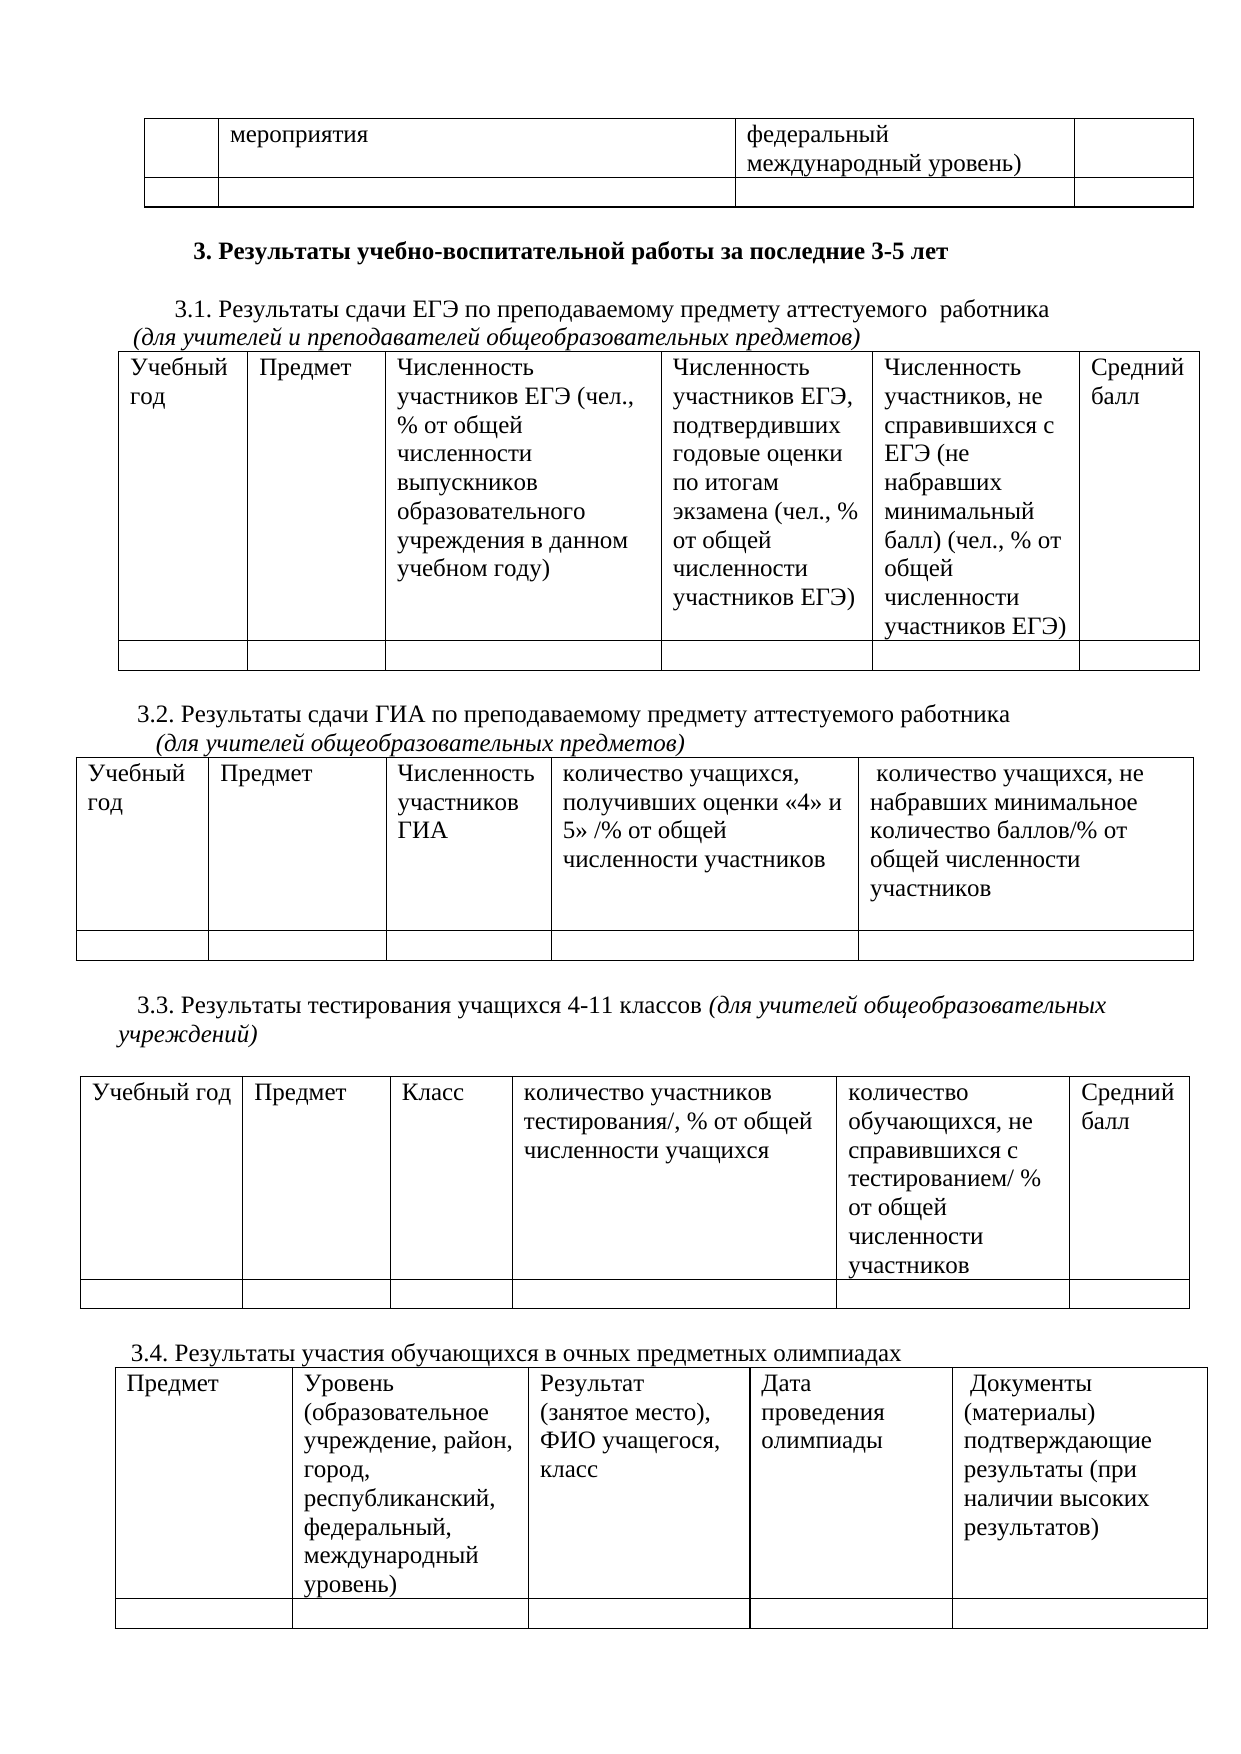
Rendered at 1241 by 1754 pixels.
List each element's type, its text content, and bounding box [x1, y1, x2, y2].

text (для учителей общеобразовательных предметов) [118, 728, 1152, 757]
table_header Класс [391, 1077, 512, 1278]
table_cell [552, 931, 858, 960]
table_cell [837, 1280, 1069, 1308]
table_header № [145, 119, 218, 177]
table_cell [391, 1280, 512, 1308]
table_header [219, 119, 735, 177]
table_cell [248, 641, 385, 669]
table_header Учебный год [81, 1077, 242, 1278]
table_header Учебный год [119, 352, 247, 640]
table_header Предмет [248, 352, 385, 640]
table_header Дата проведения олимпиады [751, 1368, 952, 1598]
table_header Предмет [116, 1368, 292, 1598]
table_header Предмет [243, 1077, 390, 1278]
table_cell [81, 1280, 242, 1308]
table_header количество учащихся, получивших оценки «4» и 5» /% от общей численности участников [552, 758, 858, 930]
table_header количество обучающихся, не справившихся с тестированием/ % от общей численности участников [837, 1077, 1069, 1278]
table_header количество учащихся, не набравших минимальное количество баллов/% от общей численности участников [859, 758, 1193, 930]
table_header Численность участников ЕГЭ (чел., % от общей численности выпускников образовательного учреждения в данном учебном году) [386, 352, 661, 640]
text 3.1. Результаты сдачи ЕГЭ по преподаваемому предмету аттестуемого работника [118, 294, 1152, 322]
text 3.2. Результаты сдачи ГИА по преподаваемому предмету аттестуемого работника [118, 699, 1152, 728]
table_header Численность участников ГИА [387, 758, 551, 930]
table_cell [859, 931, 1193, 960]
table_header Средний балл [1070, 1077, 1189, 1278]
table_header Средний балл [1080, 352, 1199, 640]
table_cell [209, 931, 386, 960]
table_cell [1075, 178, 1193, 206]
table_header Численность участников, не справившихся с ЕГЭ (не набравших минимальный балл) (чел., % от общей численности участников ЕГЭ) [873, 352, 1079, 640]
table_cell [736, 178, 1074, 206]
table_cell [953, 1599, 1207, 1628]
table_cell [116, 1599, 292, 1628]
table_cell [751, 1599, 952, 1628]
table_header Документы (материалы) подтверждающие результаты (при наличии высоких результатов) [953, 1368, 1207, 1598]
table_cell [219, 178, 735, 206]
table_cell [529, 1599, 749, 1628]
table_header Учебный год [77, 758, 208, 930]
table_header Год [1075, 119, 1193, 177]
table_cell [1070, 1280, 1189, 1308]
table_header Уровень (образовательное учреждение, район, город, республиканский, федеральный, международный уровень) [293, 1368, 528, 1598]
table_cell [873, 641, 1079, 669]
list (для учителей и преподавателей общеобразовательных предметов) [133, 322, 1152, 351]
table_cell [662, 641, 872, 669]
table_header Предмет [209, 758, 386, 930]
table_cell [119, 641, 247, 669]
table_cell [386, 641, 661, 669]
table_cell [293, 1599, 528, 1628]
table_cell [1080, 641, 1199, 669]
text 3.4. Результаты участия обучающихся в очных предметных олимпиадах [118, 1338, 1152, 1367]
list 3. Результаты учебно-воспитательной работы за последние 3-5 лет [193, 236, 1152, 265]
text 3.3. Результаты тестирования учащихся 4-11 классов (для учителей общеобразовательных учреждений) [118, 990, 1152, 1047]
table_cell [243, 1280, 390, 1308]
table_cell [77, 931, 208, 960]
table_header Численность участников ЕГЭ, подтвердивших годовые оценки по итогам экзамена (чел., % от общей численности участников ЕГЭ) [662, 352, 872, 640]
table_cell [145, 178, 218, 206]
table_cell [513, 1280, 836, 1308]
table_header Результат (занятое место), ФИО учащегося, класс [529, 1368, 749, 1598]
table_cell [387, 931, 551, 960]
table_header количество участников тестирования/, % от общей численности учащихся [513, 1077, 836, 1278]
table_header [736, 119, 1074, 177]
